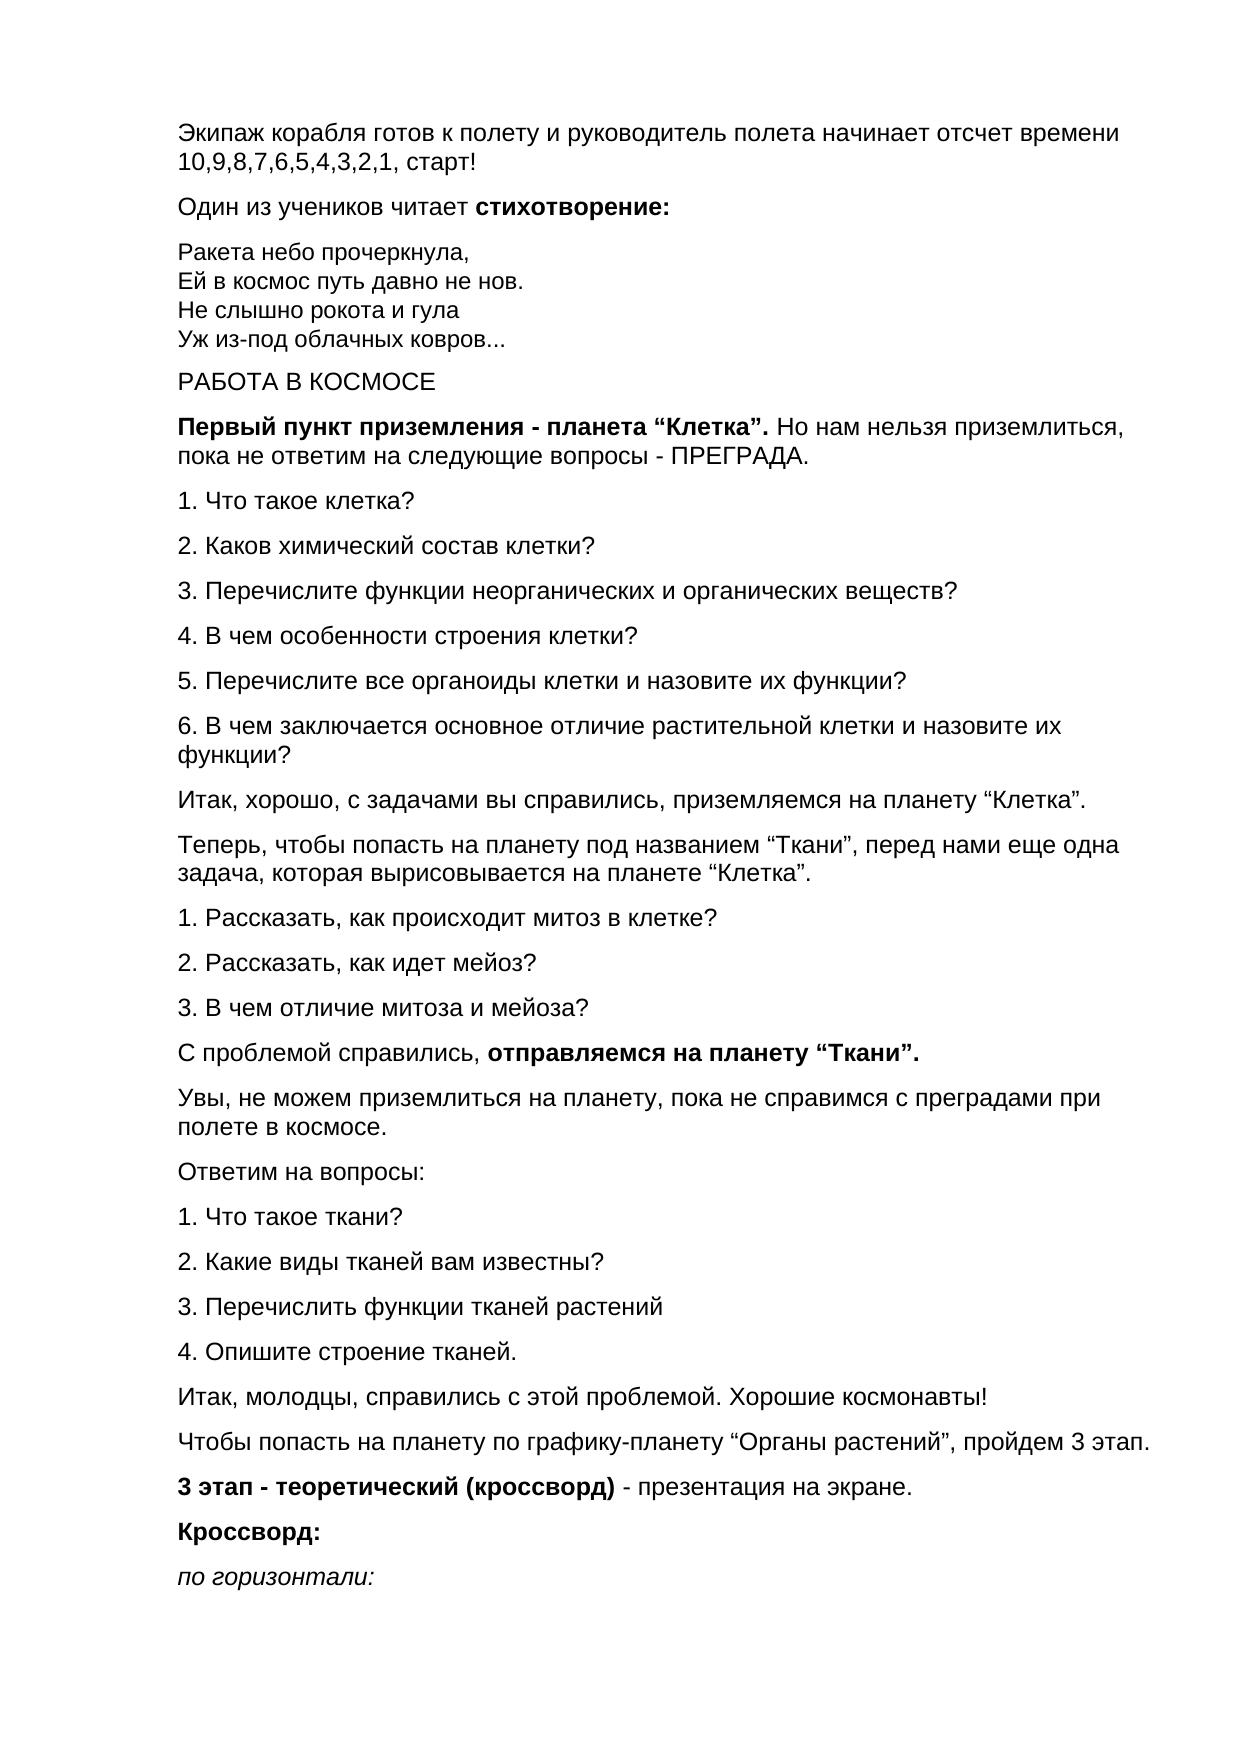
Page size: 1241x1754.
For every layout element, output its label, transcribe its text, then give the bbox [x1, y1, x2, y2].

text по горизонтали: [177, 1562, 1152, 1591]
text 1. Что такое клетка? [177, 486, 1152, 515]
text Итак, молодцы, справились с этой проблемой. Хорошие космонавты! [177, 1382, 1152, 1411]
text 5. Перечислите все органоиды клетки и назовите их функции? [177, 666, 1152, 695]
text Кроссворд: [177, 1517, 1152, 1546]
text 4. Опишите строение тканей. [177, 1337, 1152, 1366]
text РАБОТА В КОСМОСЕ [177, 367, 1152, 396]
text Экипаж корабля готов к полету и руководитель полета начинает отсчет времени 10,9,8,7,6,5,4,3,2,1, старт! [177, 118, 1152, 176]
text 4. В чем особенности строения клетки? [177, 621, 1152, 650]
text Итак, хорошо, с задачами вы справились, приземляемся на планету “Клетка”. [177, 785, 1152, 813]
text 2. Рассказать, как идет мейоз? [177, 948, 1152, 977]
text 3. Перечислить функции тканей растений [177, 1292, 1152, 1321]
text 3. Перечислите функции неорганических и органических веществ? [177, 576, 1152, 605]
text 6. В чем заключается основное отличие растительной клетки и назовите их функции? [177, 711, 1152, 768]
text 1. Что такое ткани? [177, 1202, 1152, 1231]
text Ответим на вопросы: [177, 1157, 1152, 1186]
text Увы, не можем приземлиться на планету, пока не справимся с преградами при полете в космосе. [177, 1083, 1152, 1141]
text 2. Каков химический состав клетки? [177, 531, 1152, 560]
text Ракета небо прочеркнула, Ей в космос путь давно не нов. Не слышно рокота и гула Уж из-под облачных ковров... [177, 237, 1152, 353]
text 3 этап - теоретический (кроссворд) - презентация на экране. [177, 1472, 1152, 1501]
text С проблемой справились, отправляемся на планету “Ткани”. [177, 1038, 1152, 1067]
text 1. Рассказать, как происходит митоз в клетке? [177, 903, 1152, 932]
text Теперь, чтобы попасть на планету под названием “Ткани”, перед нами еще одна задача, которая вырисовывается на планете “Клетка”. [177, 830, 1152, 887]
text Один из учеников читает стихотворение: [177, 192, 1152, 221]
text 3. В чем отличие митоза и мейоза? [177, 993, 1152, 1022]
text Чтобы попасть на планету по графику-планету “Органы растений”, пройдем 3 этап. [177, 1427, 1152, 1456]
text Первый пункт приземления - планета “Клетка”. Но нам нельзя приземлиться, пока не ответим на следующие вопросы - ПРЕГРАДА. [177, 412, 1152, 470]
text 2. Какие виды тканей вам известны? [177, 1247, 1152, 1276]
